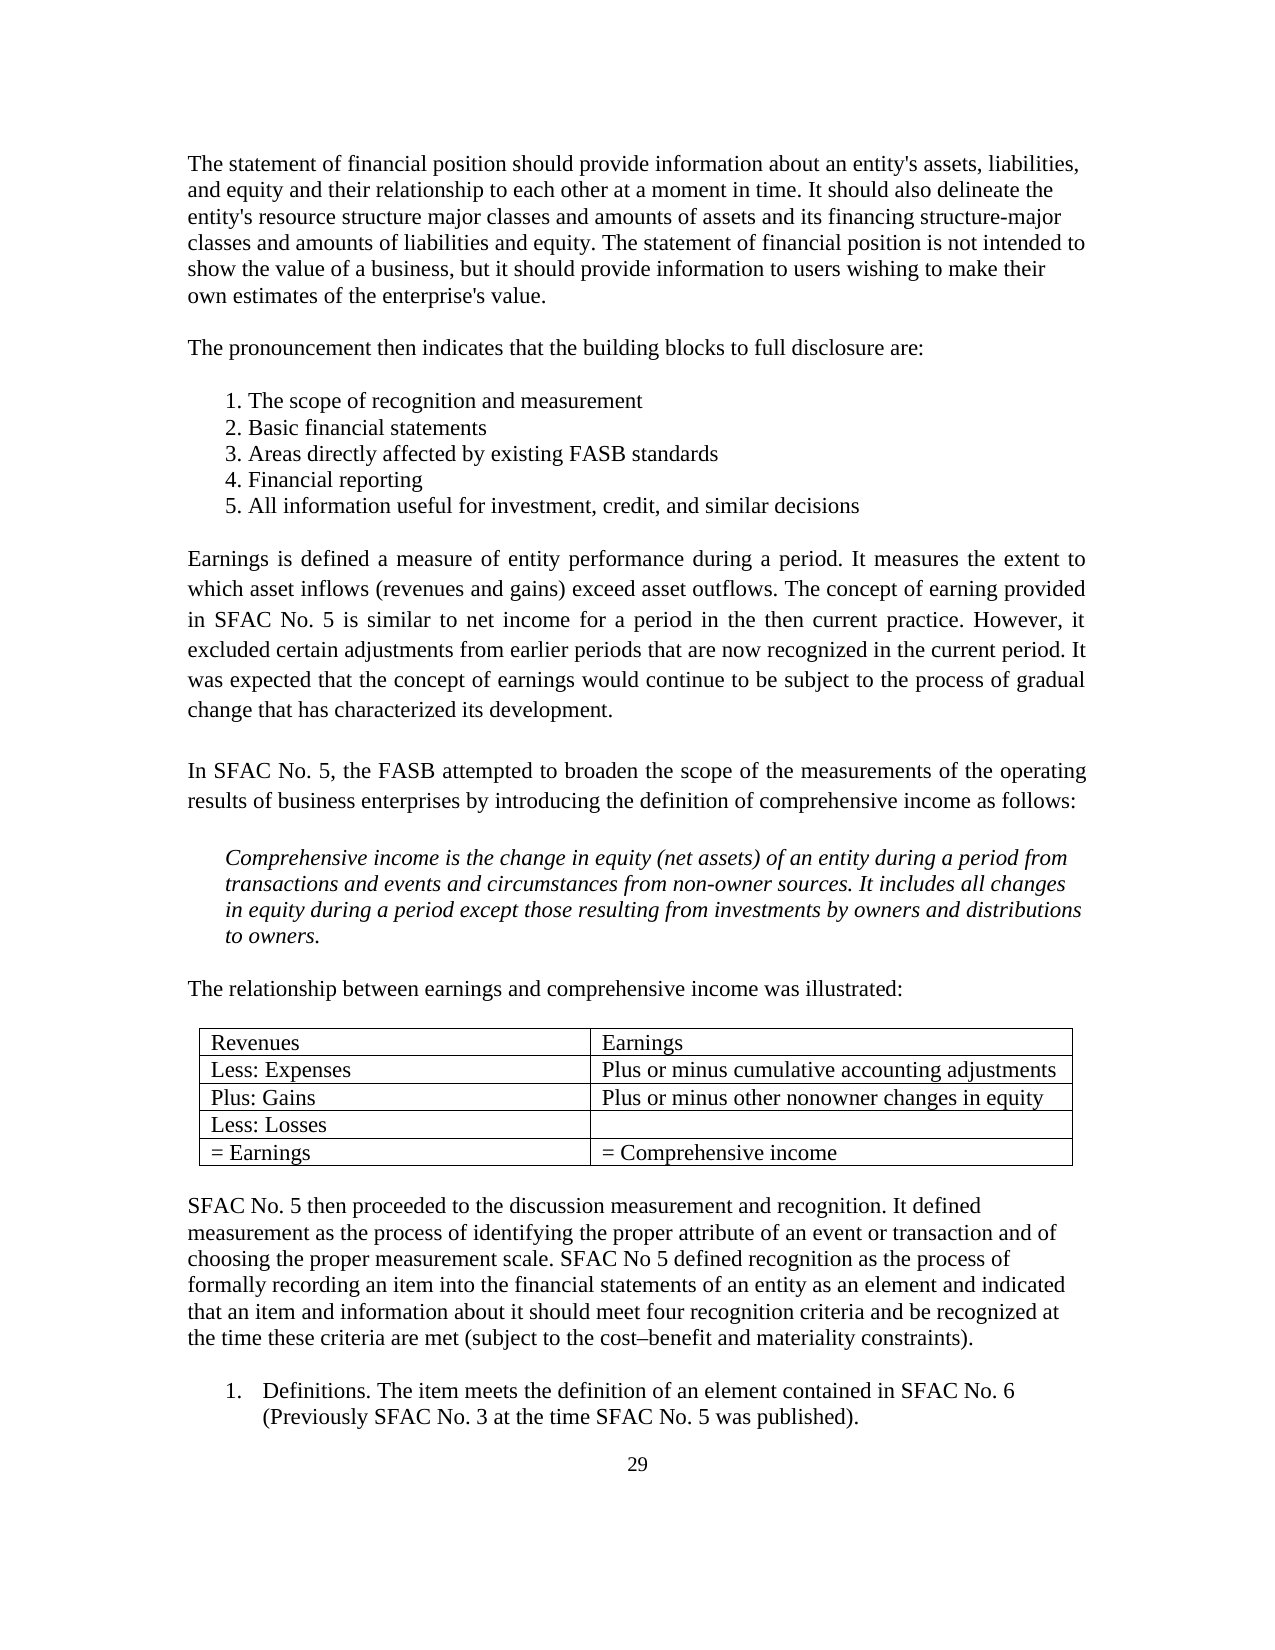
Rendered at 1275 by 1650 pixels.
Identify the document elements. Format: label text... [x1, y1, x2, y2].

table_header Revenues [200, 1029, 590, 1055]
text Earnings is defined a measure of entity performance during a period. It measures the extent to which asset inflows (revenues and gains) exceed asset outflows. The concept of earning provided in SFAC No. 5 is similar to net income for a period in the then current practice. However, it excluded certain adjustments from earlier periods that are now recognized in the current period. It was expected that the concept of earnings would continue to be subject to the process of gradual change that has characterized its development. [187, 545, 1087, 723]
table_cell [591, 1111, 1072, 1138]
text 2. Basic financial statements [225, 413, 1087, 440]
table_cell Plus or minus other nonowner changes in equity [591, 1084, 1072, 1110]
table_cell Less: Expenses [200, 1056, 590, 1083]
table_cell Plus: Gains [200, 1084, 590, 1110]
text 4. Financial reporting [225, 466, 1087, 493]
text The relationship between earnings and comprehensive income was illustrated: [187, 975, 1087, 1002]
table_cell = Comprehensive income [591, 1139, 1072, 1165]
text The statement of financial position should provide information about an entity's assets, liabilities, and equity and their relationship to each other at a moment in time. It should also delineate the entity's resource structure major classes and amounts of assets and its financing structure-major classes and amounts of liabilities and equity. The statement of financial position is not intended to show the value of a business, but it should provide information to users wishing to make their own estimates of the enterprise's value. [187, 150, 1087, 308]
table_cell Less: Losses [200, 1111, 590, 1138]
text 1. The scope of recognition and measurement [225, 387, 1087, 413]
text SFAC No. 5 then proceeded to the discussion measurement and recognition. It defined measurement as the process of identifying the proper attribute of an event or transaction and of choosing the proper measurement scale. SFAC No 5 defined recognition as the process of formally recording an item into the financial statements of an entity as an element and indicated that an item and information about it should meet four recognition criteria and be recognized at the time these criteria are met (subject to the cost–benefit and materiality constraints). [187, 1192, 1087, 1351]
text 3. Areas directly affected by existing FASB standards [225, 440, 1087, 466]
text Comprehensive income is the change in equity (net assets) of an entity during a period from transactions and events and circumstances from non-owner sources. It includes all changes in equity during a period except those resulting from investments by owners and distributions to owners. [225, 843, 1087, 949]
table_header Earnings [591, 1029, 1072, 1055]
table_cell Plus or minus cumulative accounting adjustments [591, 1056, 1072, 1083]
text The pronouncement then indicates that the building blocks to full disclosure are: [187, 334, 1087, 361]
text 1. Definitions. The item meets the definition of an element contained in SFAC No. 6 (Previously SFAC No. 3 at the time SFAC No. 5 was published). [225, 1377, 1087, 1429]
text 5. All information useful for investment, credit, and similar decisions [225, 493, 1087, 519]
table_cell = Earnings [200, 1139, 590, 1165]
text In SFAC No. 5, the FASB attempted to broaden the scope of the measurements of the operating results of business enterprises by introducing the definition of comprehensive income as follows: [187, 757, 1087, 813]
